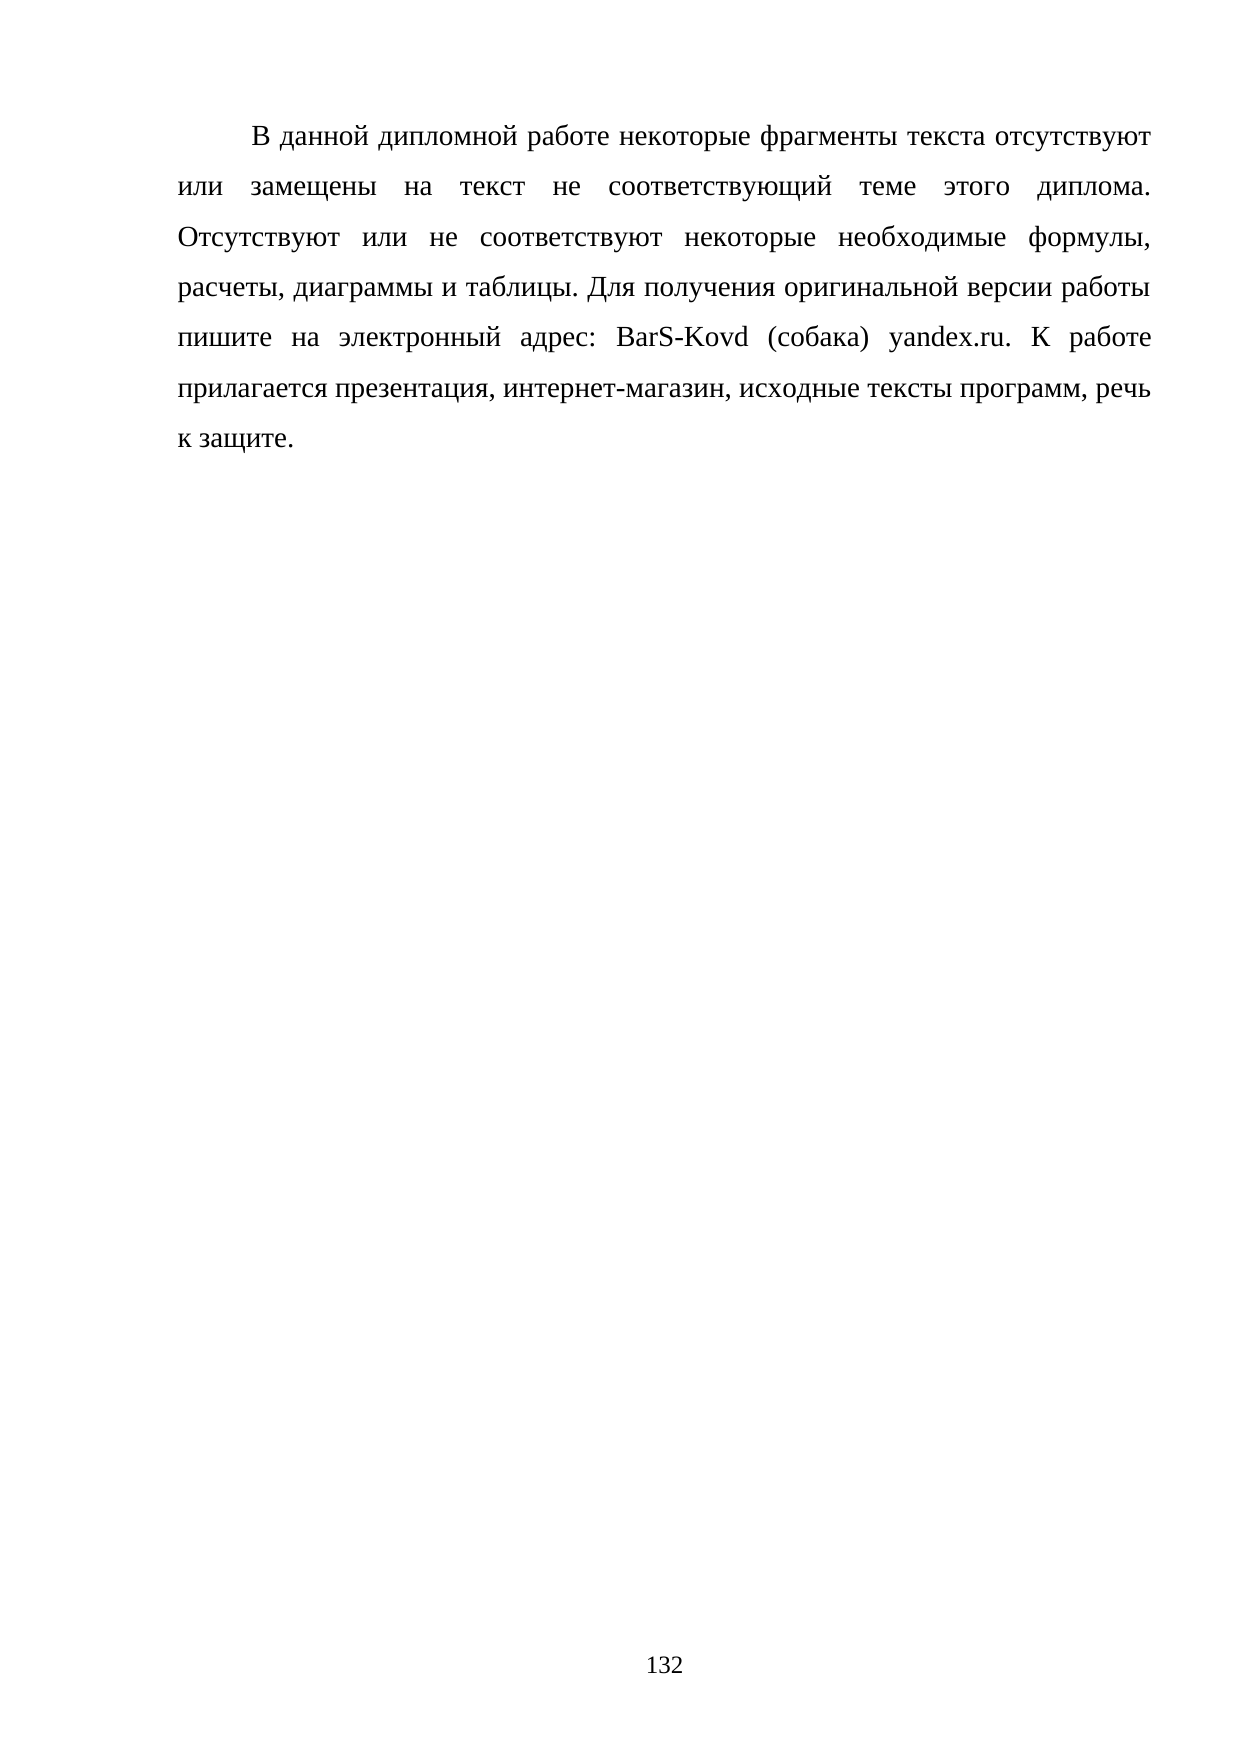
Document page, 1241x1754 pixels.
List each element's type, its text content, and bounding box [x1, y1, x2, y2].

text В данной дипломной работе некоторые фрагменты текста отсутствуют или замещены на текст не соответствующий теме этого диплома. Отсутствуют или не соответствуют некоторые необходимые формулы, расчеты, диаграммы и таблицы. Для получения оригинальной версии работы пишите на электронный адрес: BarS-Kovd (собака) yandex.ru. К работе прилагается презентация, интернет-магазин, исходные тексты программ, речь к защите. [177, 118, 1152, 453]
